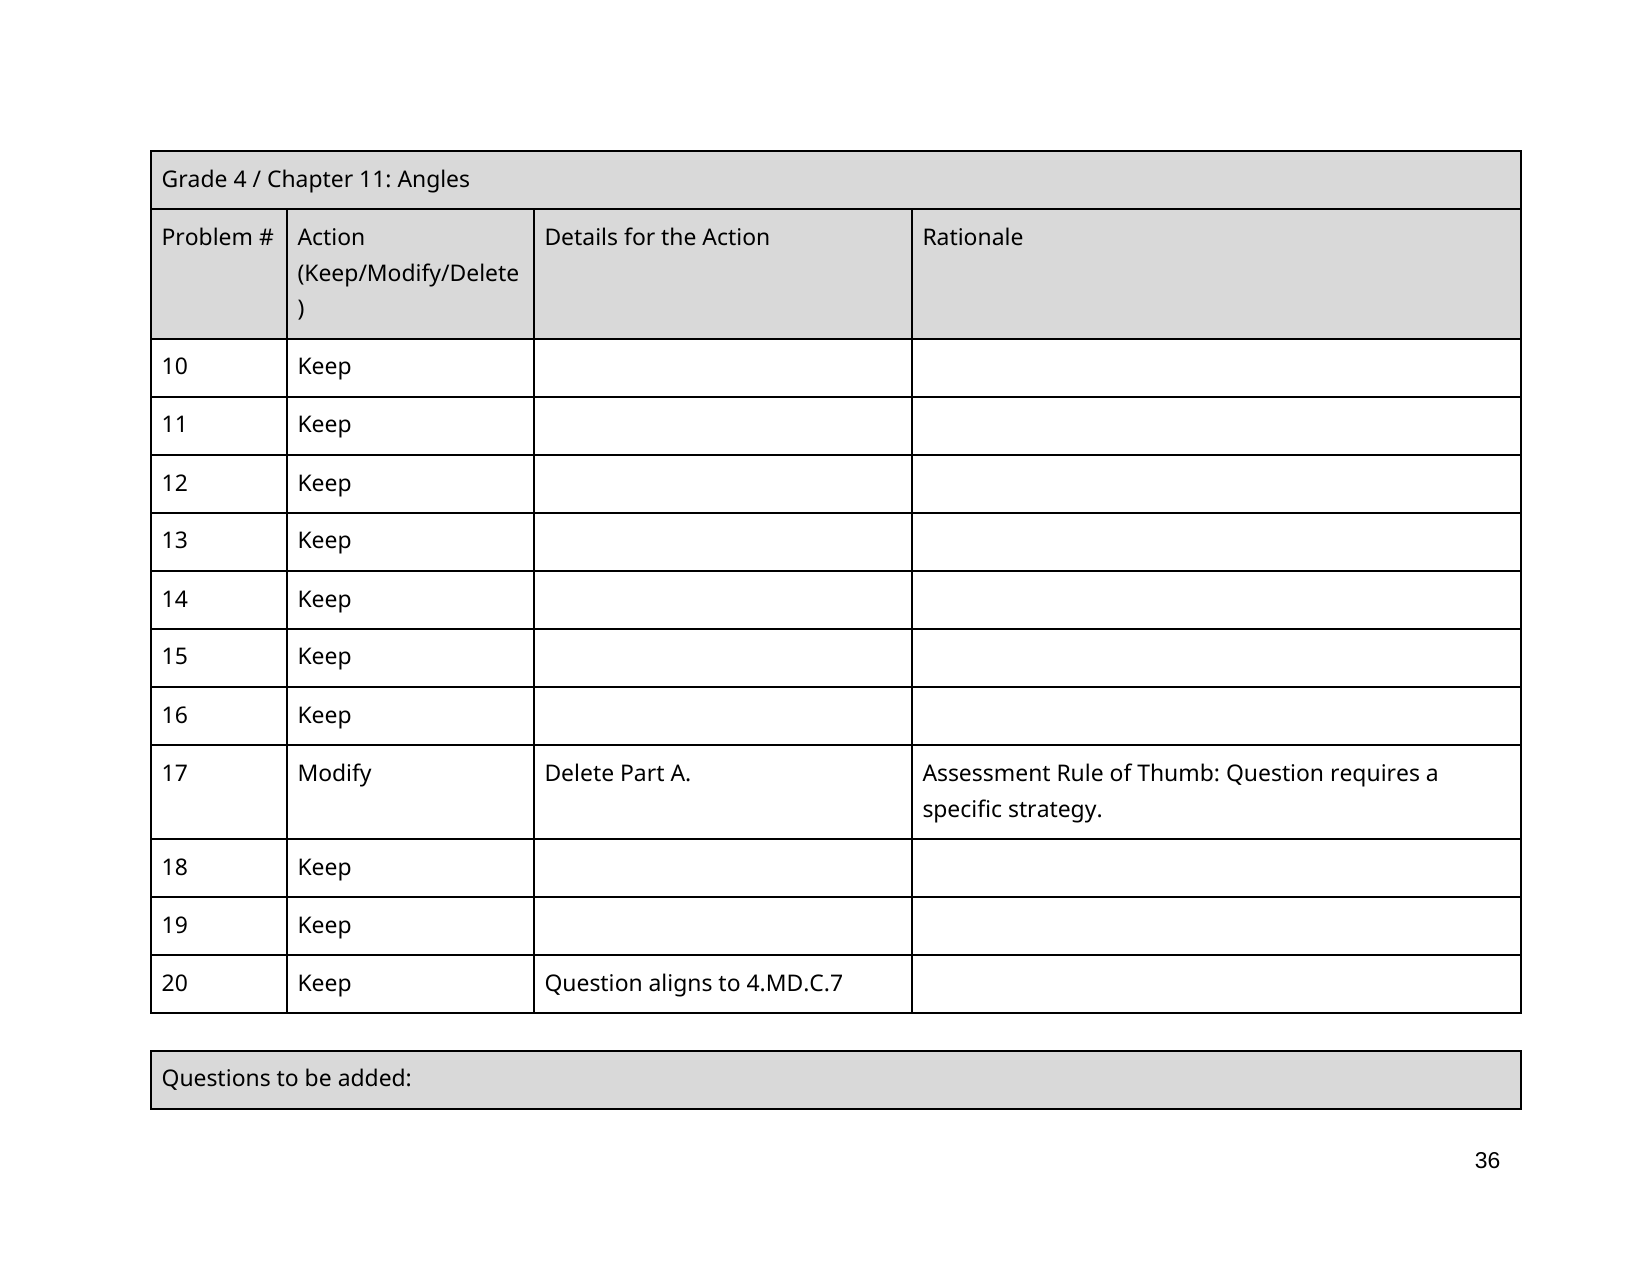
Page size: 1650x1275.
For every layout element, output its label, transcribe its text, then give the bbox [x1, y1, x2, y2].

table_cell Rationale [913, 210, 1520, 338]
table_cell 15 [152, 630, 286, 686]
table_cell 12 [152, 456, 286, 512]
table_cell Keep [288, 840, 533, 896]
table_cell 11 [152, 398, 286, 454]
table_cell 18 [152, 840, 286, 896]
table_cell Details for the Action [535, 210, 911, 338]
table_cell Keep [288, 340, 533, 396]
table_cell [913, 456, 1520, 512]
table_cell Action (Keep/Modify/Delete) [288, 210, 533, 338]
table_cell [913, 898, 1520, 954]
table_cell Keep [288, 398, 533, 454]
table_cell [535, 898, 911, 954]
table_cell [913, 630, 1520, 686]
table_cell Question aligns to 4.MD.C.7 [535, 956, 911, 1012]
table_cell 16 [152, 688, 286, 744]
table_cell [535, 840, 911, 896]
table_cell 17 [152, 746, 286, 838]
table_cell [913, 572, 1520, 628]
table_cell [535, 514, 911, 570]
table_cell Keep [288, 514, 533, 570]
table_cell Keep [288, 688, 533, 744]
table_cell Keep [288, 456, 533, 512]
table_cell [913, 340, 1520, 396]
table_cell Keep [288, 572, 533, 628]
table_header Questions to be added: [152, 1052, 1520, 1108]
table_cell [913, 956, 1520, 1012]
table_cell [535, 630, 911, 686]
table_cell [913, 688, 1520, 744]
table_cell Assessment Rule of Thumb: Question requires a specific strategy. [913, 746, 1520, 838]
table_cell Keep [288, 898, 533, 954]
table_cell 10 [152, 340, 286, 396]
table_cell [913, 840, 1520, 896]
table_cell 20 [152, 956, 286, 1012]
table_cell [535, 572, 911, 628]
table_cell 14 [152, 572, 286, 628]
table_cell [913, 398, 1520, 454]
table_cell Keep [288, 630, 533, 686]
table_cell [535, 398, 911, 454]
table_cell Modify [288, 746, 533, 838]
table_cell [913, 514, 1520, 570]
table_cell Keep [288, 956, 533, 1012]
table_cell Problem # [152, 210, 286, 338]
table_header Grade 4 / Chapter 11: Angles [152, 152, 1520, 208]
table_cell 19 [152, 898, 286, 954]
table_cell [535, 340, 911, 396]
table_cell Delete Part A. [535, 746, 911, 838]
table_cell [535, 456, 911, 512]
table_cell [535, 688, 911, 744]
table_cell 13 [152, 514, 286, 570]
